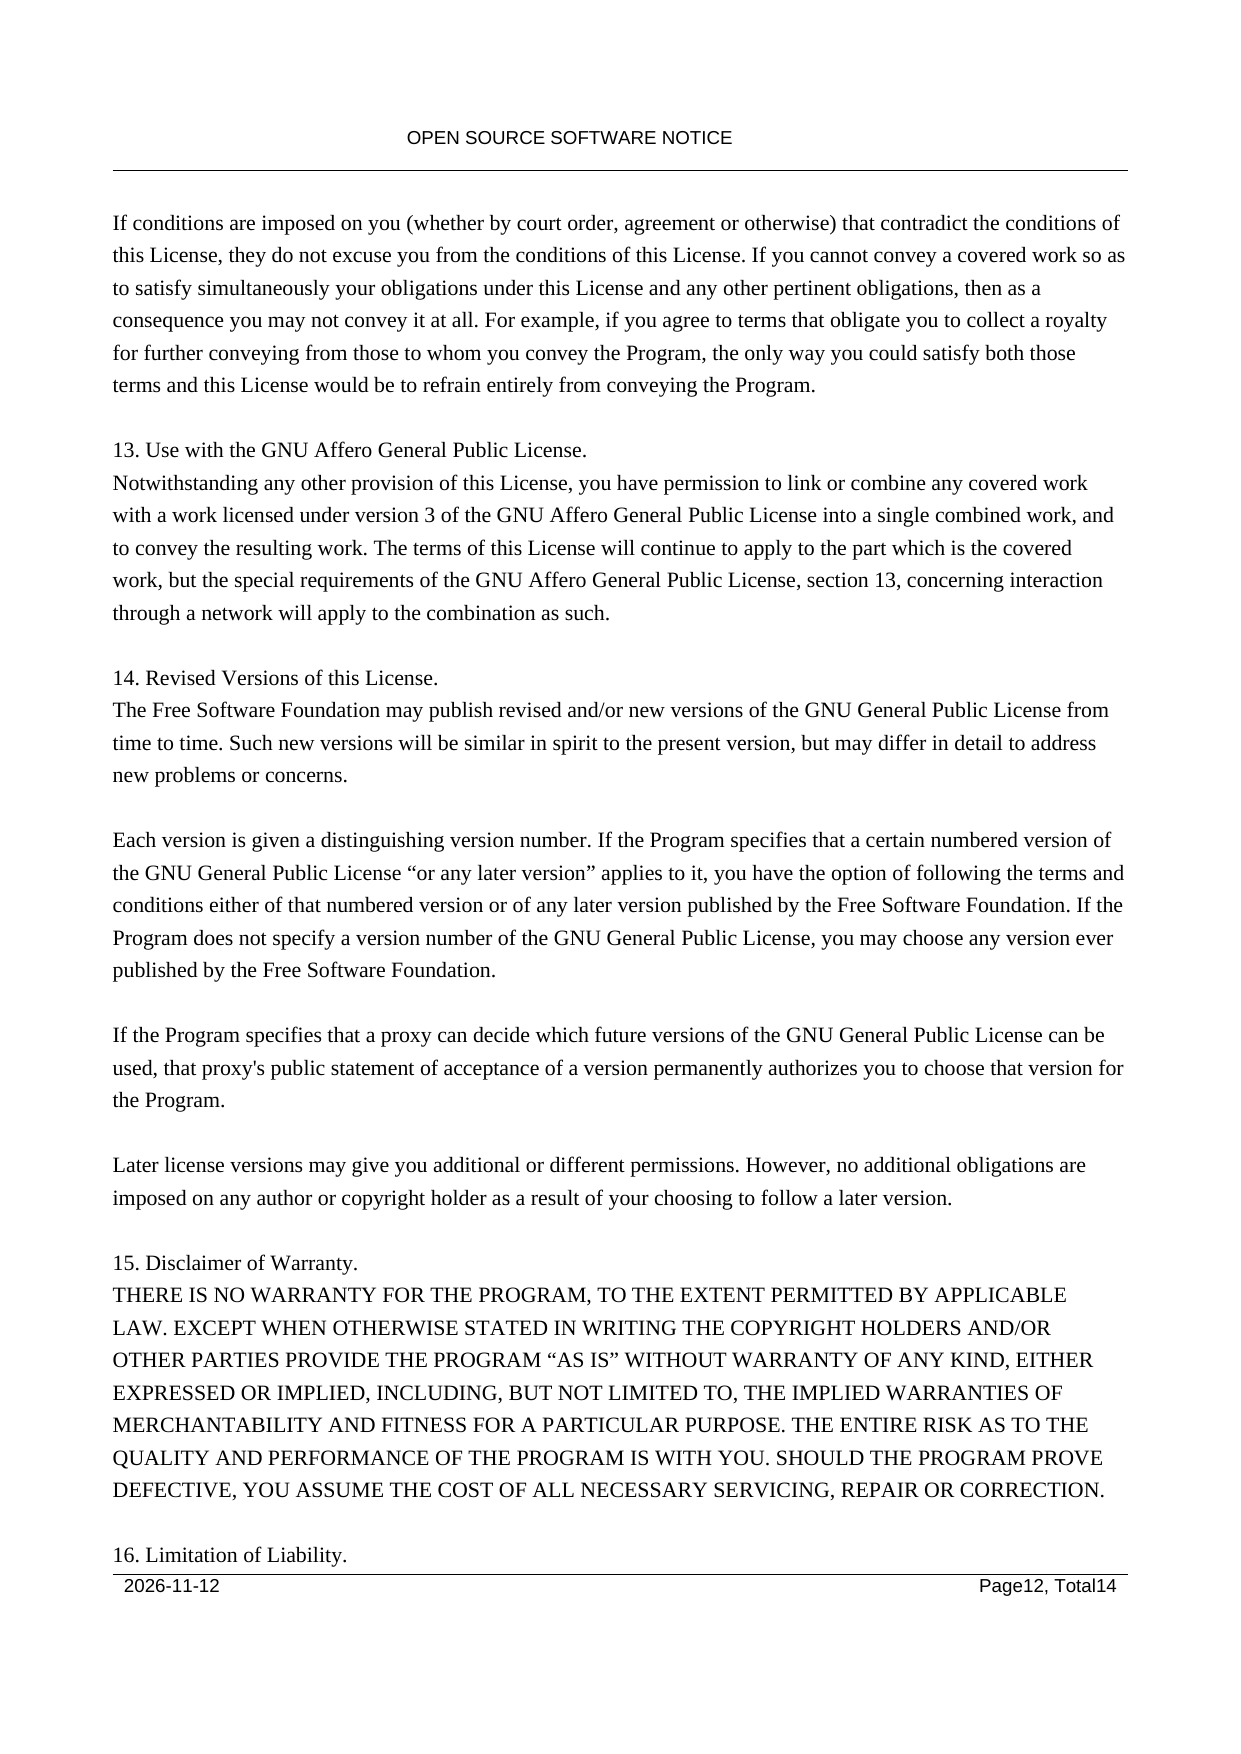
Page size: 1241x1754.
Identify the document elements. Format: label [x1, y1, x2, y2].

text [112, 206, 1128, 1571]
